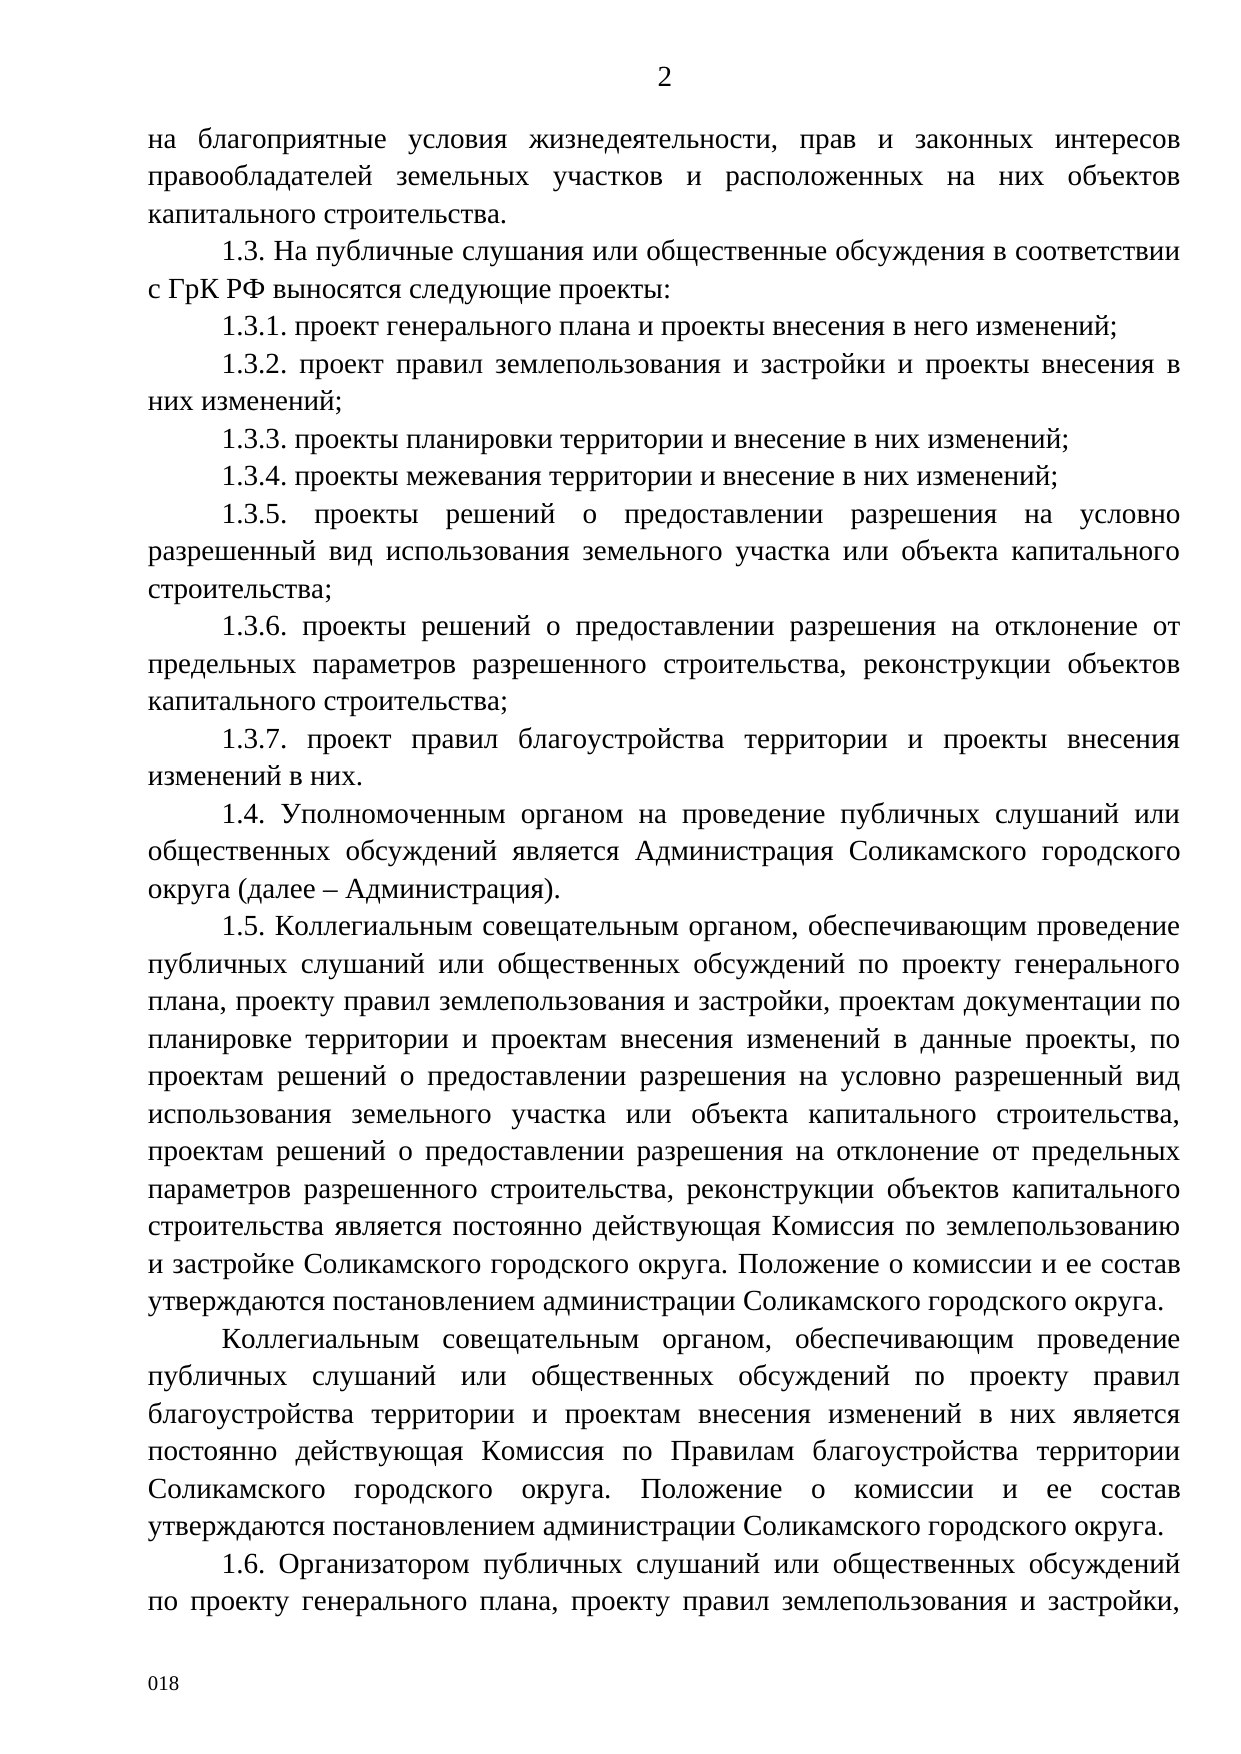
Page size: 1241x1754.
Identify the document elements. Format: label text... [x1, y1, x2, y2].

text 1.3.1. проект генерального плана и проекты внесения в него изменений; [148, 306, 1181, 343]
text Коллегиальным совещательным органом, обеспечивающим проведение публичных слушаний или общественных обсуждений по проекту правил благоустройства территории и проектам внесения изменений в них является постоянно действующая Комиссия по Правилам благоустройства территории Соликамского городского округа. Положение о комиссии и ее состав утверждаются постановлением администрации Соликамского городского округа. [148, 1318, 1181, 1543]
text 1.3.5. проекты решений о предоставлении разрешения на условно разрешенный вид использования земельного участка или объекта капитального строительства; [148, 493, 1181, 606]
text 1.3.2. проект правил землепользования и застройки и проекты внесения в них изменений; [148, 343, 1181, 418]
text 1.4. Уполномоченным органом на проведение публичных слушаний или общественных обсуждений является Администрация Соликамского городского округа (далее – Администрация). [148, 793, 1181, 906]
text 1.3.3. проекты планировки территории и внесение в них изменений; [148, 418, 1181, 456]
text 1.3.6. проекты решений о предоставлении разрешения на отклонение от предельных параметров разрешенного строительства, реконструкции объектов капитального строительства; [148, 606, 1181, 718]
text 1.3. На публичные слушания или общественные обсуждения в соответствии с ГрК РФ выносятся следующие проекты: [148, 231, 1181, 306]
text 1.5. Коллегиальным совещательным органом, обеспечивающим проведение публичных слушаний или общественных обсуждений по проекту генерального плана, проекту правил землепользования и застройки, проектам документации по планировке территории и проектам внесения изменений в данные проекты, по проектам решений о предоставлении разрешения на условно разрешенный вид использования земельного участка или объекта капитального строительства, проектам решений о предоставлении разрешения на отклонение от предельных параметров разрешенного строительства, реконструкции объектов капитального строительства является постоянно действующая Комиссия по землепользованию и застройке Соликамского городского округа. Положение о комиссии и ее состав утверждаются постановлением администрации Соликамского городского округа. [148, 906, 1181, 1318]
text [148, 1543, 1181, 1618]
text 1.3.4. проекты межевания территории и внесение в них изменений; [148, 456, 1181, 493]
text 1.3.7. проект правил благоустройства территории и проекты внесения изменений в них. [148, 718, 1181, 793]
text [148, 118, 1181, 231]
